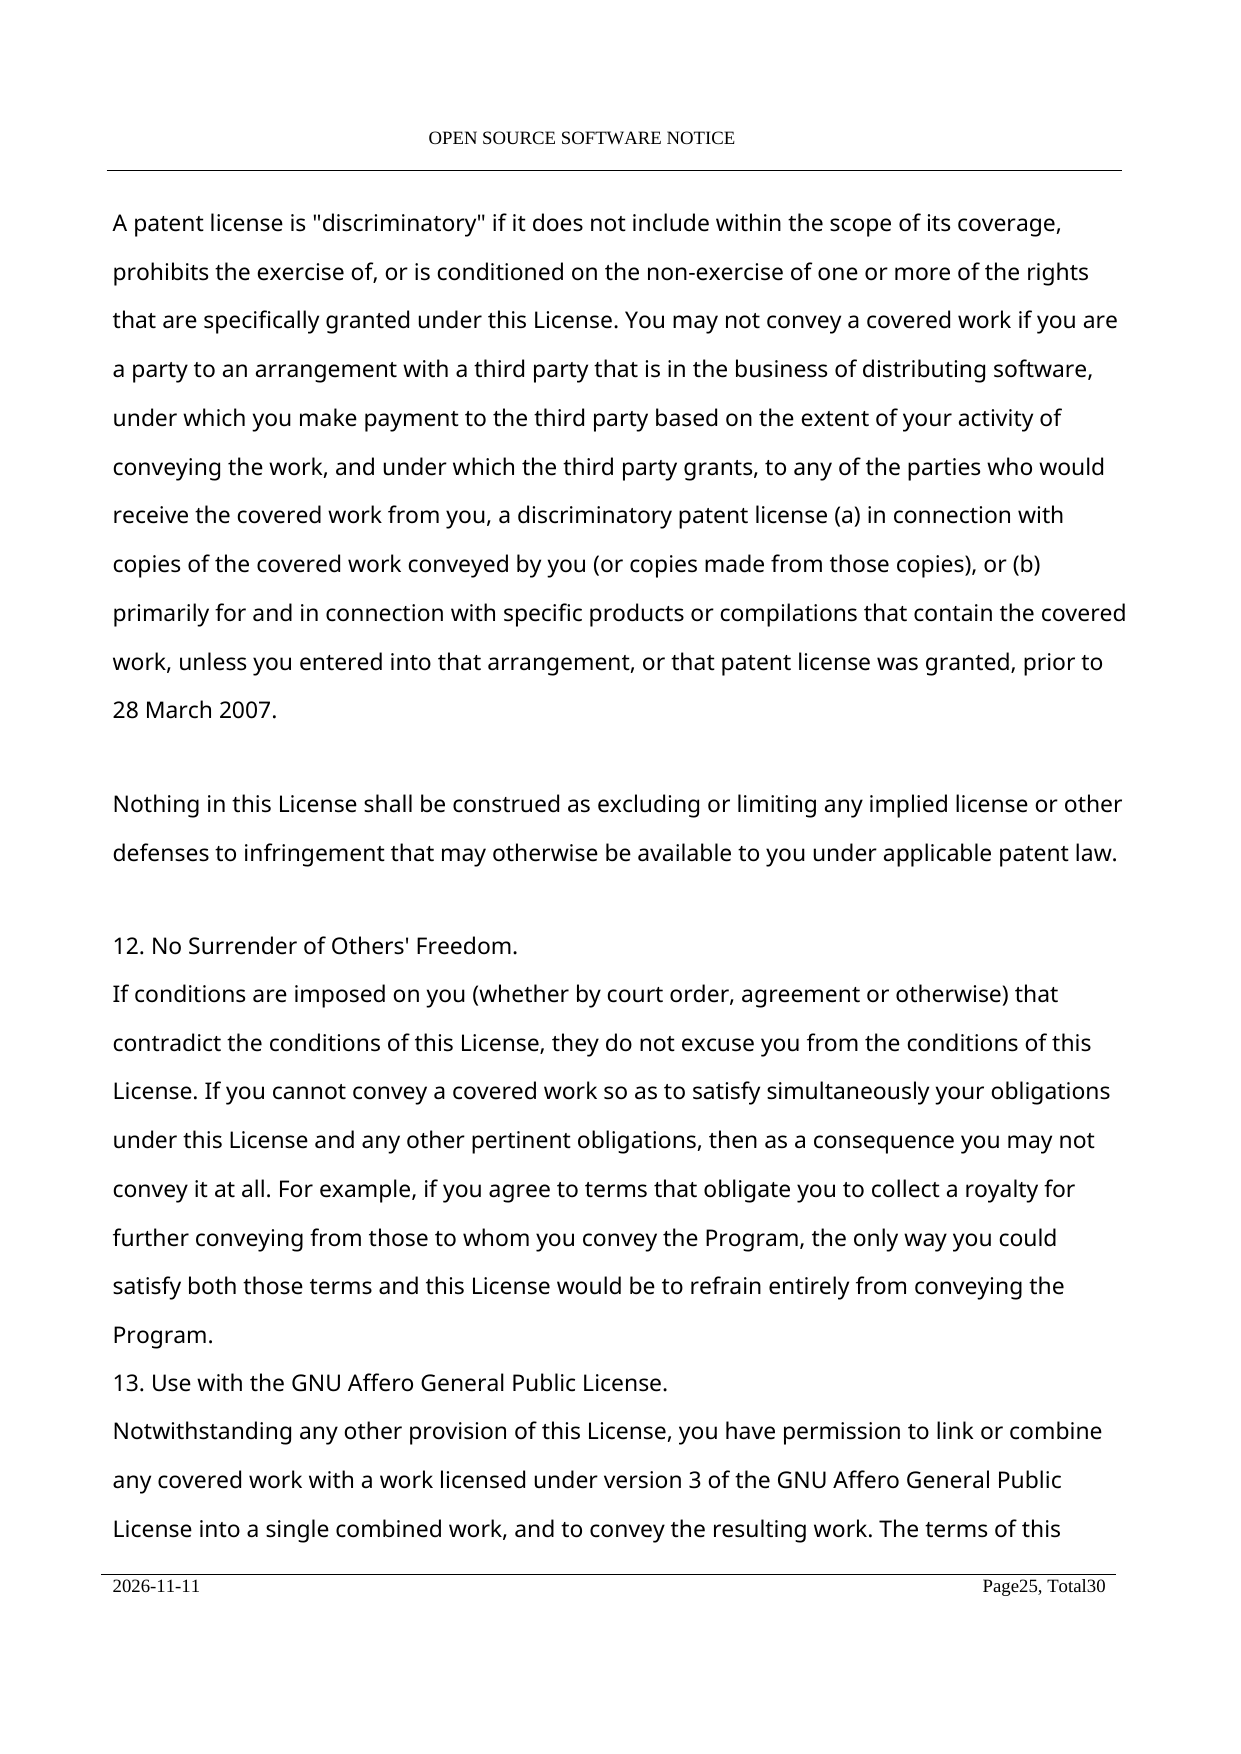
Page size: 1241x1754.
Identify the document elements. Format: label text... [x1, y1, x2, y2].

text 13. Use with the GNU Affero General Public License. [112, 1367, 1128, 1399]
text Nothing in this License shall be construed as excluding or limiting any implied license or other defenses to infringement that may otherwise be available to you under applicable patent law. [112, 787, 1128, 868]
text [112, 1415, 1128, 1545]
text A patent license is "discriminatory" if it does not include within the scope of its coverage, prohibits the exercise of, or is conditioned on the non-exercise of one or more of the rights that are specifically granted under this License. You may not convey a covered work if you are a party to an arrangement with a third party that is in the business of distributing software, under which you make payment to the third party based on the extent of your activity of conveying the work, and under which the third party grants, to any of the parties who would receive the covered work from you, a discriminatory patent license (a) in connection with copies of the covered work conveyed by you (or copies made from those copies), or (b) primarily for and in connection with specific products or compilations that contain the covered work, unless you entered into that arrangement, or that patent license was granted, prior to 28 March 2007. [112, 206, 1128, 726]
text 12. No Surrender of Others' Freedom. [112, 929, 1128, 962]
text If conditions are imposed on you (whether by court order, agreement or otherwise) that contradict the conditions of this License, they do not excuse you from the conditions of this License. If you cannot convey a covered work so as to satisfy simultaneously your obligations under this License and any other pertinent obligations, then as a consequence you may not convey it at all. For example, if you agree to terms that obligate you to collect a royalty for further conveying from those to whom you convey the Program, the only way you could satisfy both those terms and this License would be to refrain entirely from conveying the Program. [112, 977, 1128, 1351]
